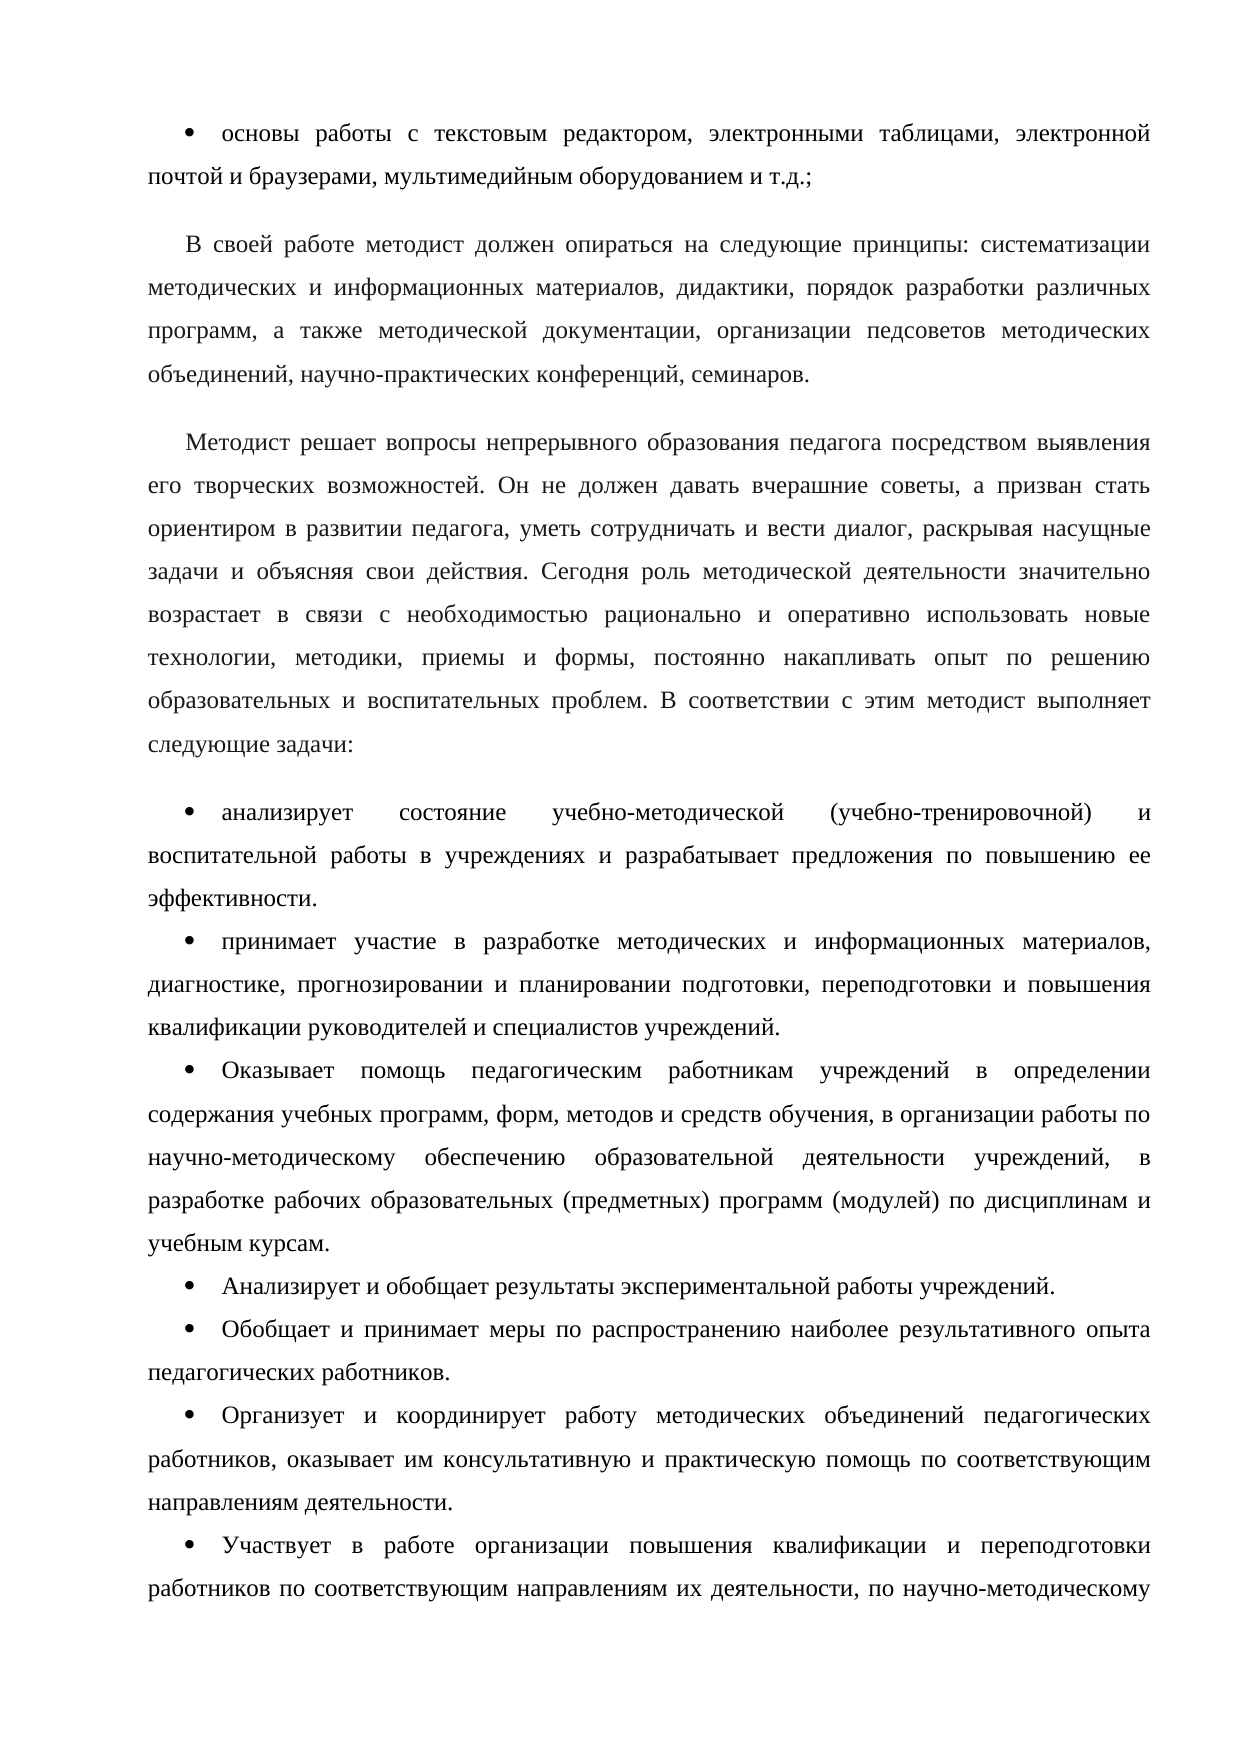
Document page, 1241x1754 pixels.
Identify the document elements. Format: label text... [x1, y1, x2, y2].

list Обобщает и принимает меры по распространению наиболее результативного опыта педагогических работников. [148, 1314, 1152, 1386]
list Оказывает помощь педагогическим работникам учреждений в определении содержания учебных программ, форм, методов и средств обучения, в организации работы по научно-методическому обеспечению образовательной деятельности учреждений, в разработке рабочих образовательных (предметных) программ (модулей) по дисциплинам и учебным курсам. [148, 1056, 1152, 1257]
list Организует и координирует работу методических объединений педагогических работников, оказывает им консультативную и практическую помощь по соответствующим направлениям деятельности. [148, 1401, 1152, 1516]
text Методист решает вопросы непрерывного образования педагога посредством выявления его творческих возможностей. Он не должен давать вчерашние советы, а призван стать ориентиром в развитии педагога, уметь сотрудничать и вести диалог, раскрывая насущные задачи и объясняя свои действия. Сегодня роль методической деятельности значительно возрастает в связи с необходимостью рационально и оперативно использовать новые технологии, методики, приемы и формы, постоянно накапливать опыт по решению образовательных и воспитательных проблем. В соответствии с этим методист выполняет следующие задачи: [148, 427, 1152, 757]
list основы работы с текстовым редактором, электронными таблицами, электронной почтой и браузерами, мультимедийным оборудованием и т.д.; [148, 118, 1152, 190]
text В своей работе методист должен опираться на следующие принципы: систематизации методических и информационных материалов, дидактики, порядок разработки различных программ, а также методической документации, организации педсоветов методических объединений, научно-практических конференций, семинаров. [148, 229, 1152, 387]
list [148, 1530, 1152, 1602]
list анализирует состояние учебно-методической (учебно-тренировочной) и воспитательной работы в учреждениях и разрабатывает предложения по повышению ее эффективности. [148, 797, 1152, 912]
list Анализирует и обобщает результаты экспериментальной работы учреждений. [148, 1271, 1152, 1300]
list принимает участие в разработке методических и информационных материалов, диагностике, прогнозировании и планировании подготовки, переподготовки и повышения квалификации руководителей и специалистов учреждений. [148, 926, 1152, 1041]
